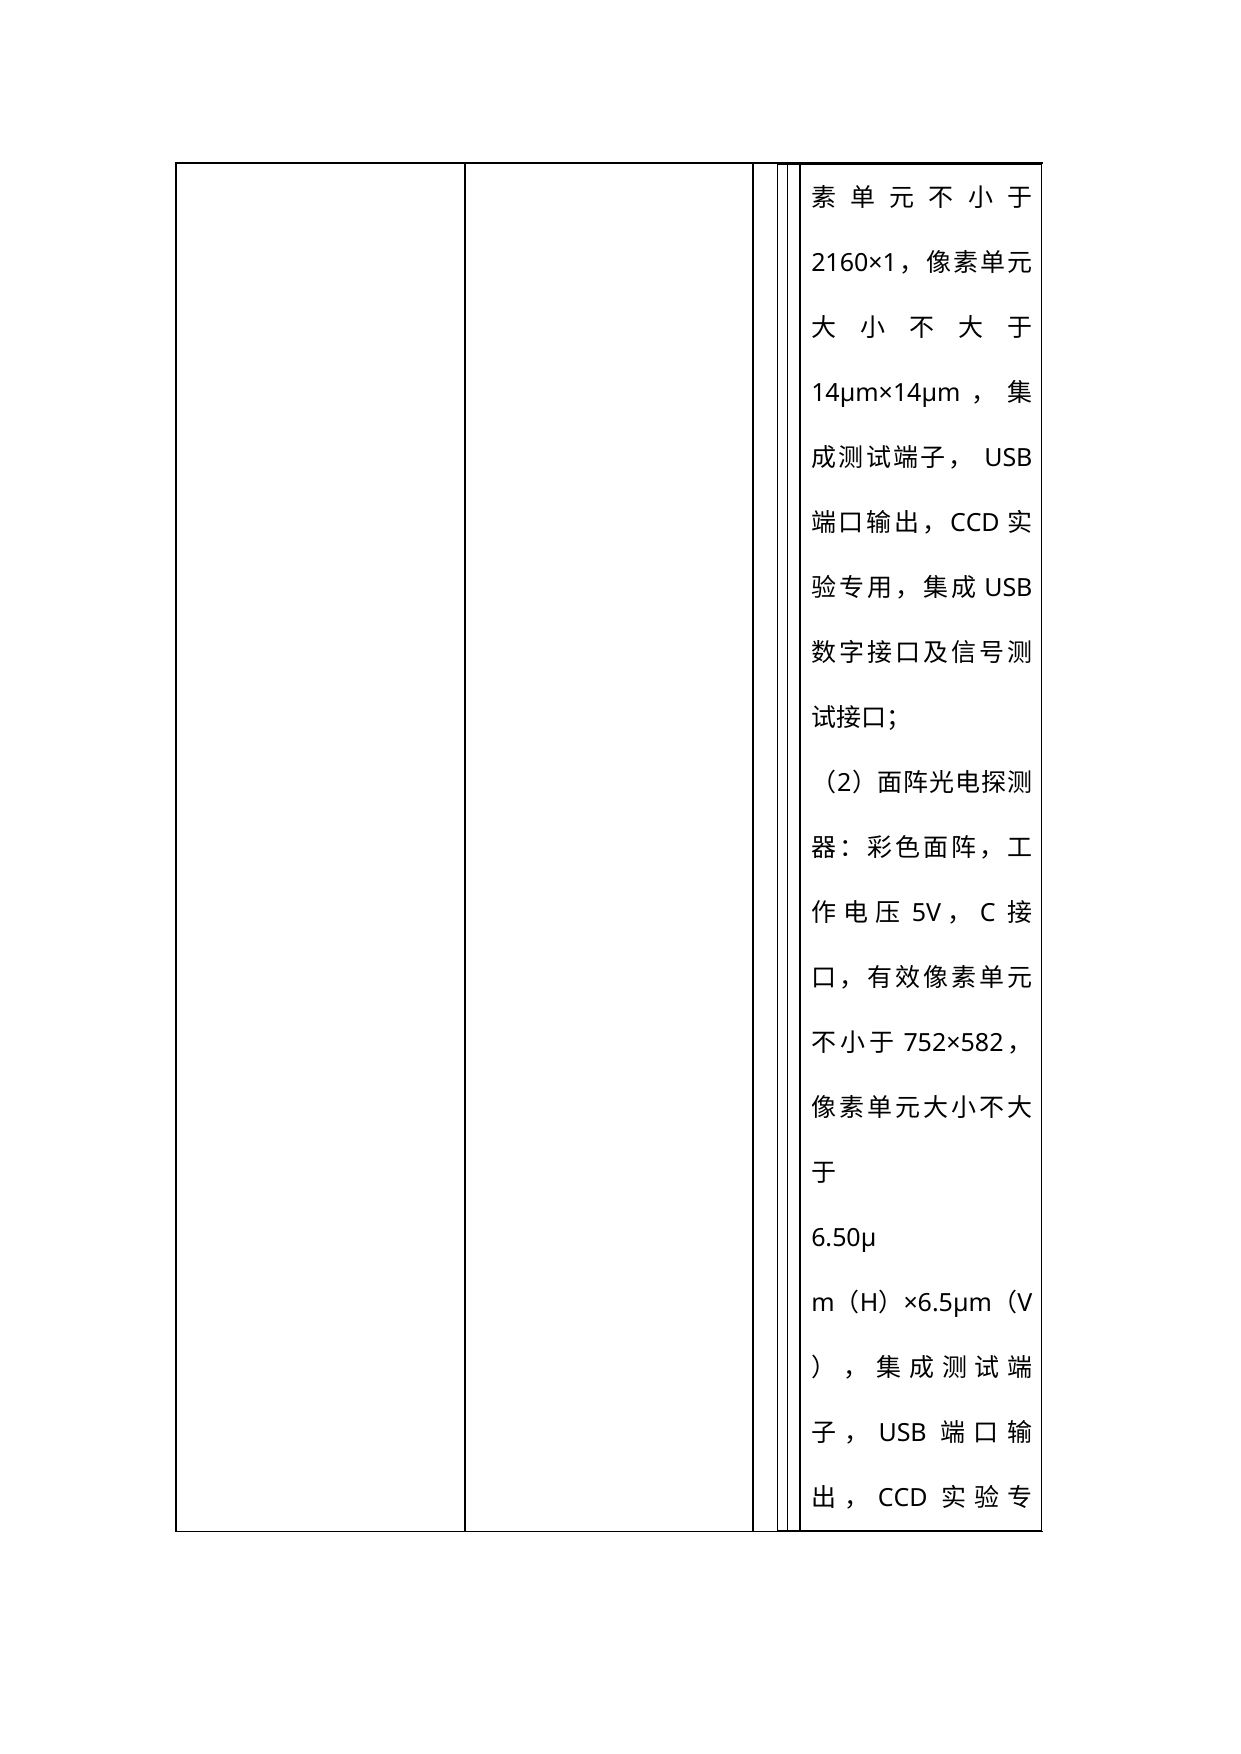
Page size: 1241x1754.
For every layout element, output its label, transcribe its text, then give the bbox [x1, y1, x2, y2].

table_cell 1 [466, 164, 752, 1531]
table_cell [177, 164, 464, 1531]
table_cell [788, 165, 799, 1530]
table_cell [754, 164, 777, 1531]
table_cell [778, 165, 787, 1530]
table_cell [801, 165, 1041, 1530]
